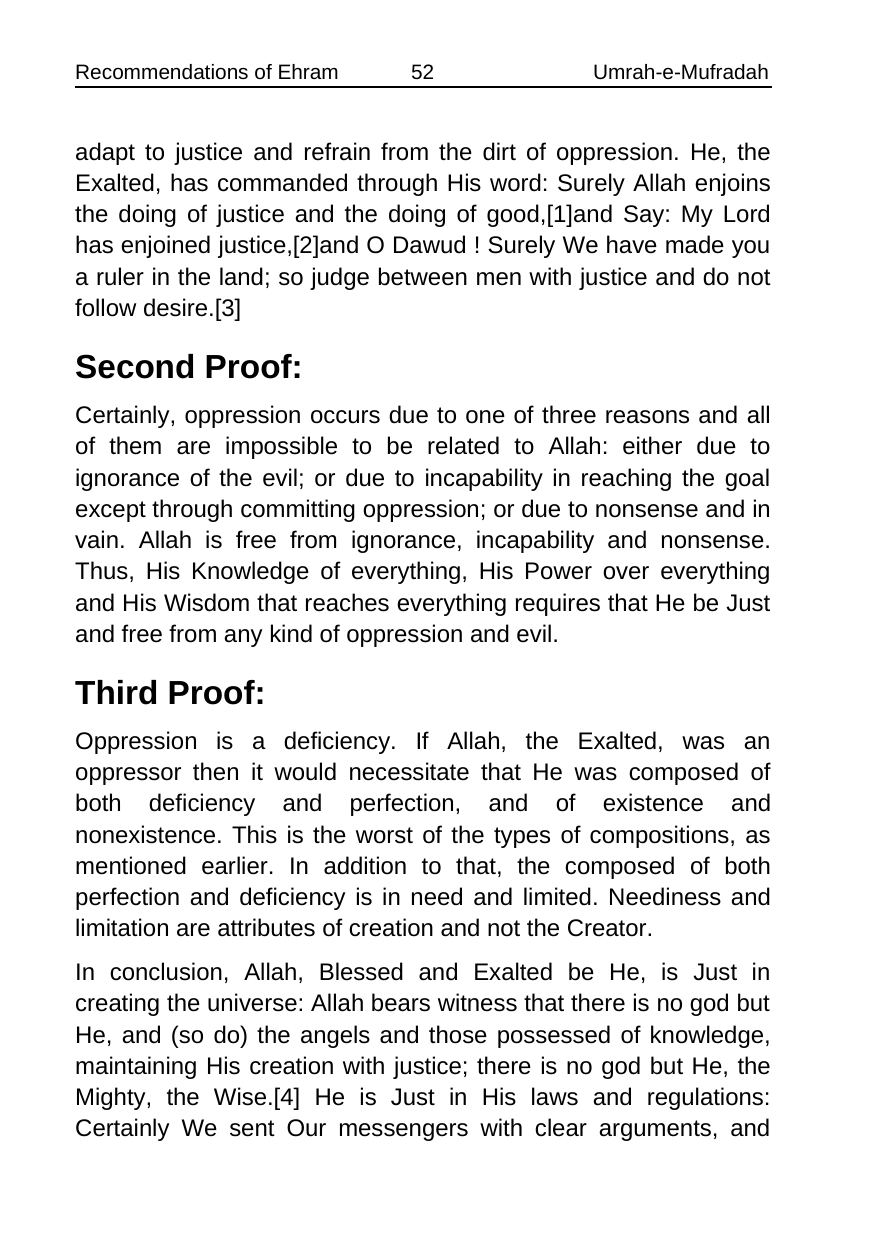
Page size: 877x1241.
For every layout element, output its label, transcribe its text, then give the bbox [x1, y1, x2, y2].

text Oppression is a deficiency. If Allah, the Exalted, was an oppressor then it would necessitate that He was composed of both deficiency and perfection, and of existence and nonexistence. This is the worst of the types of compositions, as mentioned earlier. In addition to that, the composed of both perfection and deficiency is in need and limited. Neediness and limitation are attributes of creation and not the Creator. [75, 724, 772, 943]
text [75, 956, 772, 1143]
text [75, 135, 772, 322]
subtitle Third Proof: [75, 673, 772, 712]
subtitle Second Proof: [75, 347, 772, 386]
text Certainly, oppression occurs due to one of three reasons and all of them are impossible to be related to Allah: either due to ignorance of the evil; or due to incapability in reaching the goal except through committing oppression; or due to nonsense and in vain. Allah is free from ignorance, incapability and nonsense. Thus, His Knowledge of everything, His Power over everything and His Wisdom that reaches everything requires that He be Just and free from any kind of oppression and evil. [75, 398, 772, 648]
